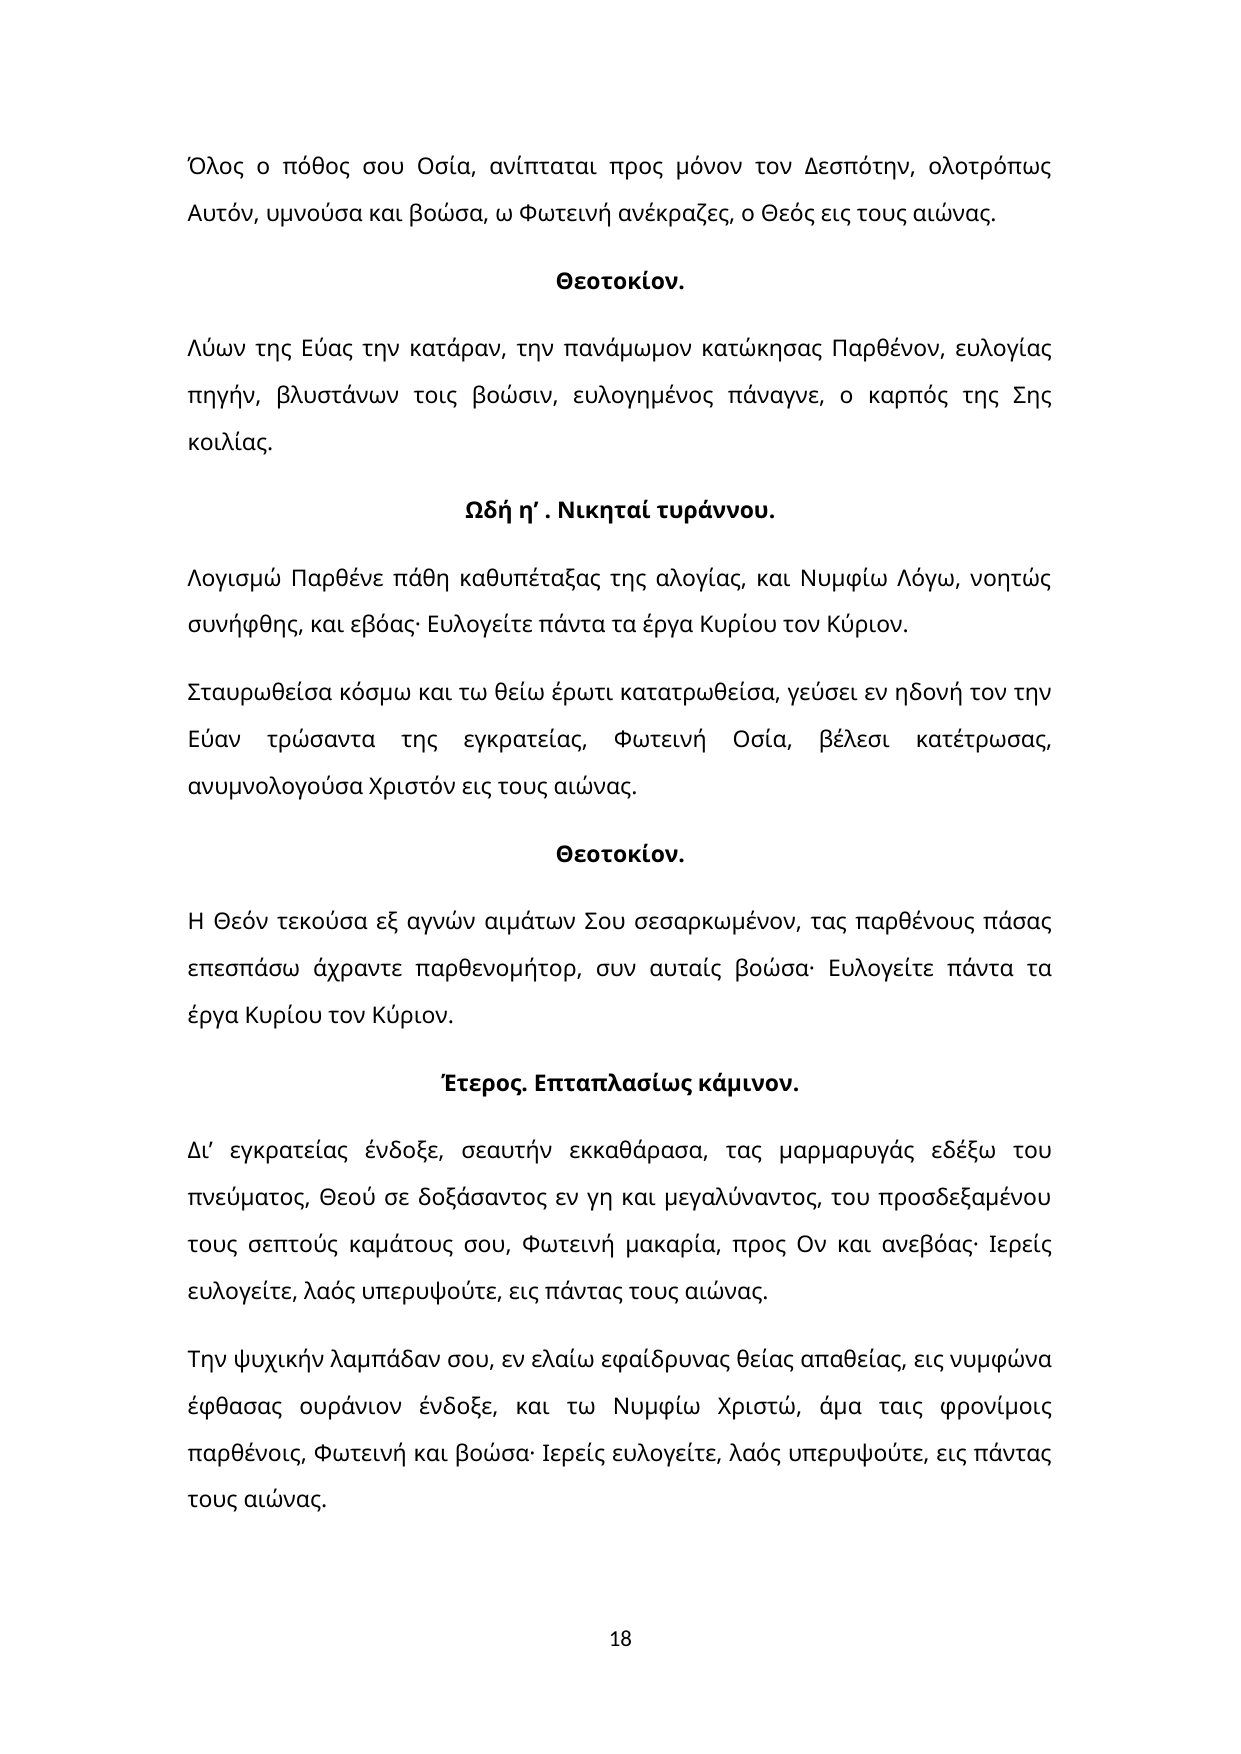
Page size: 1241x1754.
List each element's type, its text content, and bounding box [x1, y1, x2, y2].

text Λύων της Εύας την κατάραν, την πανάμωμον κατώκησας Παρθένον, ευλογίας πηγήν, βλυστάνων τοις βοώσιν, ευλογημένος πάναγνε, ο καρπός της Σης κοιλίας. [187, 332, 1053, 457]
text Όλος ο πόθος σου Οσία, ανίπταται προς μόνον τον Δεσπότην, ολοτρόπως Αυτόν, υμνούσα και βοώσα, ω Φωτεινή ανέκραζες, ο Θεός εις τους αιώνας. [187, 150, 1053, 228]
text Θεοτοκίον. [187, 264, 1053, 296]
text Σταυρωθείσα κόσμω και τω θείω έρωτι κατατρωθείσα, γεύσει εν ηδονή τον την Εύαν τρώσαντα της εγκρατείας, Φωτεινή Οσία, βέλεσι κατέτρωσας, ανυμνολογούσα Χριστόν εις τους αιώνας. [187, 676, 1053, 801]
text Δι’ εγκρατείας ένδοξε, σεαυτήν εκκαθάρασα, τας μαρμαρυγάς εδέξω του πνεύματος, Θεού σε δοξάσαντος εν γη και μεγαλύναντος, του προσδεξαμένου τους σεπτούς καμάτους σου, Φωτεινή μακαρία, προς Ον και ανεβόας· Ιερείς ευλογείτε, λαός υπερυψούτε, εις πάντας τους αιώνας. [187, 1134, 1053, 1306]
text Η Θεόν τεκούσα εξ αγνών αιμάτων Σου σεσαρκωμένον, τας παρθένους πάσας επεσπάσω άχραντε παρθενομήτορ, συν αυταίς βοώσα· Ευλογείτε πάντα τα έργα Κυρίου τον Κύριον. [187, 905, 1053, 1030]
text Έτερος. Επταπλασίως κάμινον. [187, 1067, 1053, 1098]
text Την ψυχικήν λαμπάδαν σου, εν ελαίω εφαίδρυνας θείας απαθείας, εις νυμφώνα έφθασας ουράνιον ένδοξε, και τω Νυμφίω Χριστώ, άμα ταις φρονίμοις παρθένοις, Φωτεινή και βοώσα· Ιερείς ευλογείτε, λαός υπερυψούτε, εις πάντας τους αιώνας. [187, 1343, 1053, 1514]
text Ωδή η’ . Νικηταί τυράννου. [187, 494, 1053, 525]
text Θεοτοκίον. [187, 837, 1053, 869]
text Λογισμώ Παρθένε πάθη καθυπέταξας της αλογίας, και Νυμφίω Λόγω, νοητώς συνήφθης, και εβόας· Ευλογείτε πάντα τα έργα Κυρίου τον Κύριον. [187, 561, 1053, 639]
